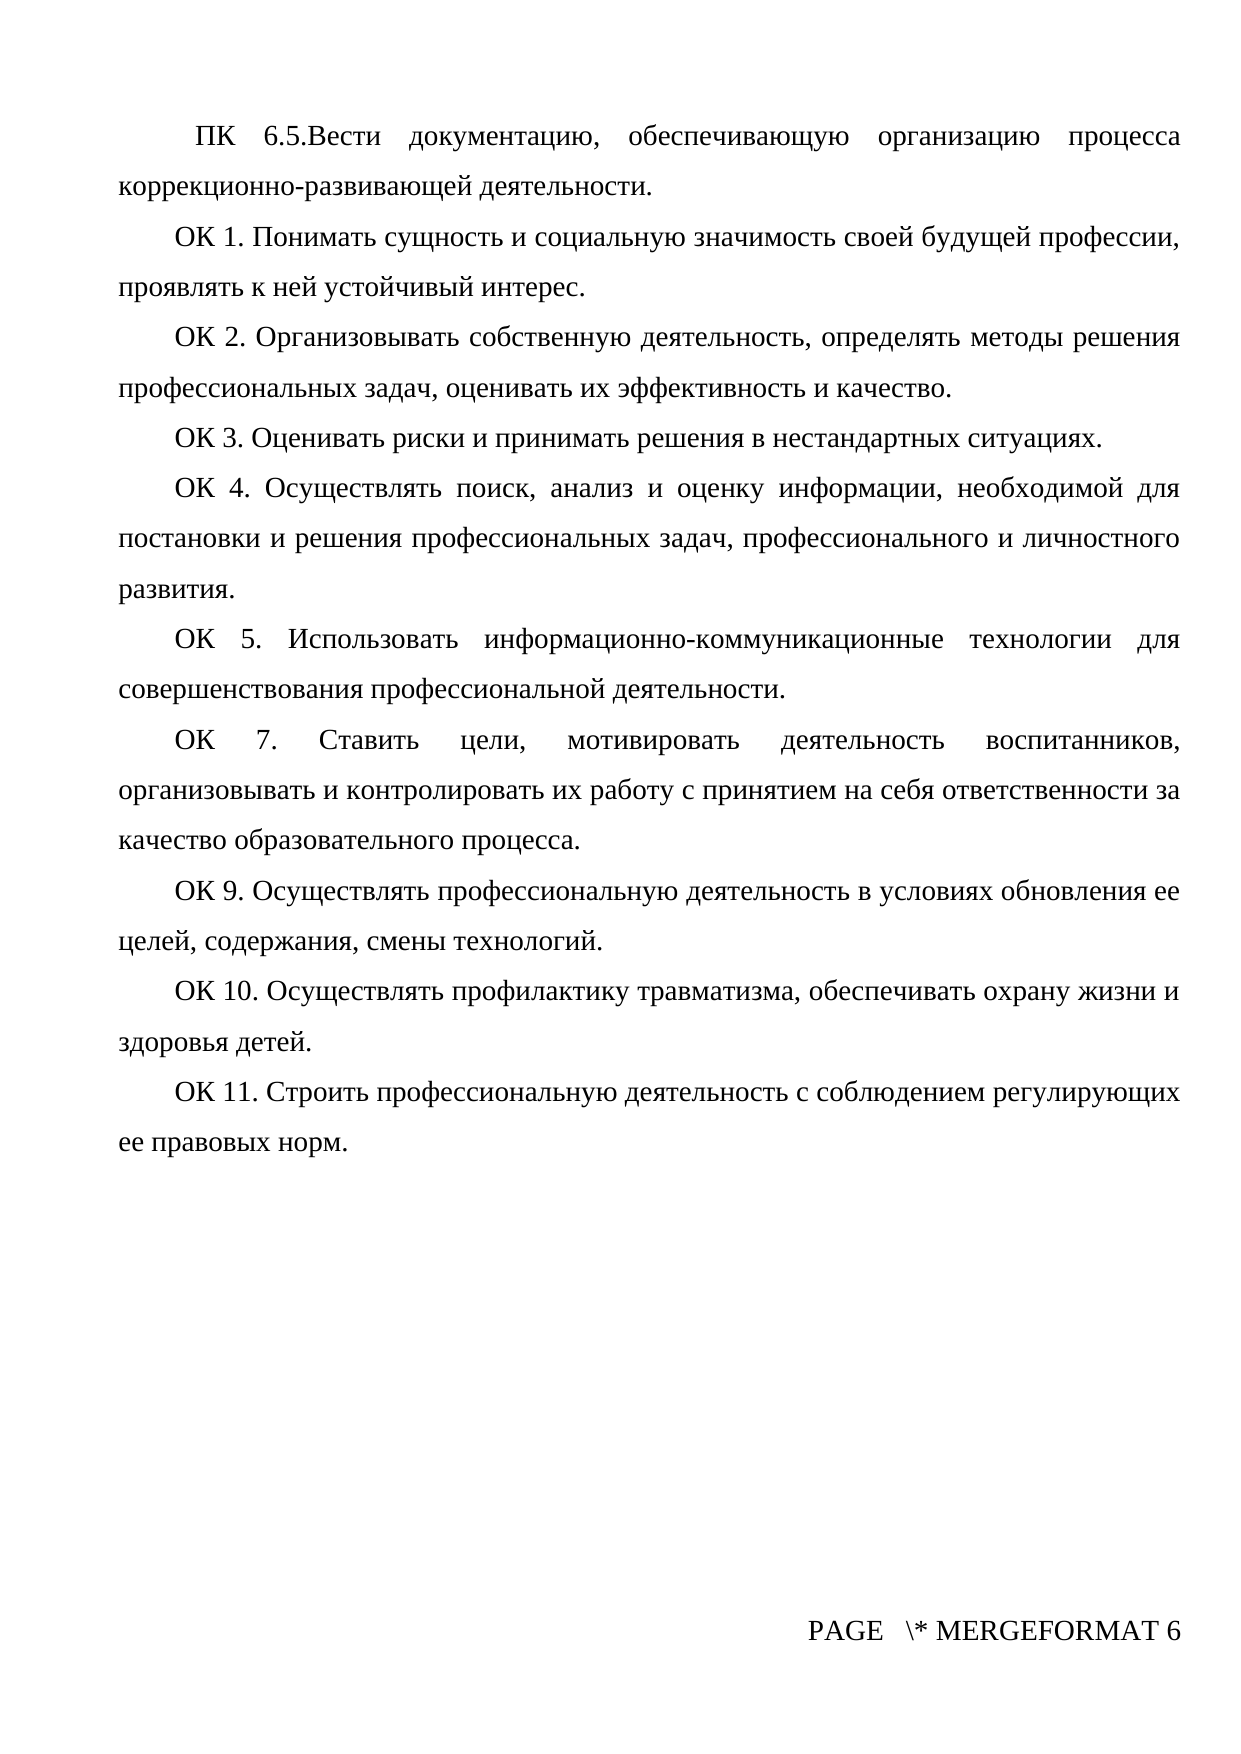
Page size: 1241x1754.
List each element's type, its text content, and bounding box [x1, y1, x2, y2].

text ОК 10. Осуществлять профилактику травматизма, обеспечивать охрану жизни и здоровья детей. [118, 973, 1181, 1057]
text ОК 7. Ставить цели, мотивировать деятельность воспитанников, организовывать и контролировать их работу с принятием на себя ответственности за качество образовательного процесса. [118, 722, 1181, 856]
text ПК 6.5.Вести документацию, обеспечивающую организацию процесса коррекционно-развивающей деятельности. [118, 118, 1181, 202]
text ОК 9. Осуществлять профессиональную деятельность в условиях обновления ее целей, содержания, смены технологий. [118, 873, 1181, 957]
text ОК 2. Организовывать собственную деятельность, определять методы решения профессиональных задач, оценивать их эффективность и качество. [118, 319, 1181, 403]
text ОК 11. Строить профессиональную деятельность с соблюдением регулирующих ее правовых норм. [118, 1074, 1181, 1158]
text ОК 4. Осуществлять поиск, анализ и оценку информации, необходимой для постановки и решения профессиональных задач, профессионального и личностного развития. [118, 470, 1181, 604]
text ОК 1. Понимать сущность и социальную значимость своей будущей профессии, проявлять к ней устойчивый интерес. [118, 219, 1181, 303]
text ОК 5. Использовать информационно-коммуникационные технологии для совершенствования профессиональной деятельности. [118, 621, 1181, 705]
text ОК 3. Оценивать риски и принимать решения в нестандартных ситуациях. [118, 420, 1181, 453]
